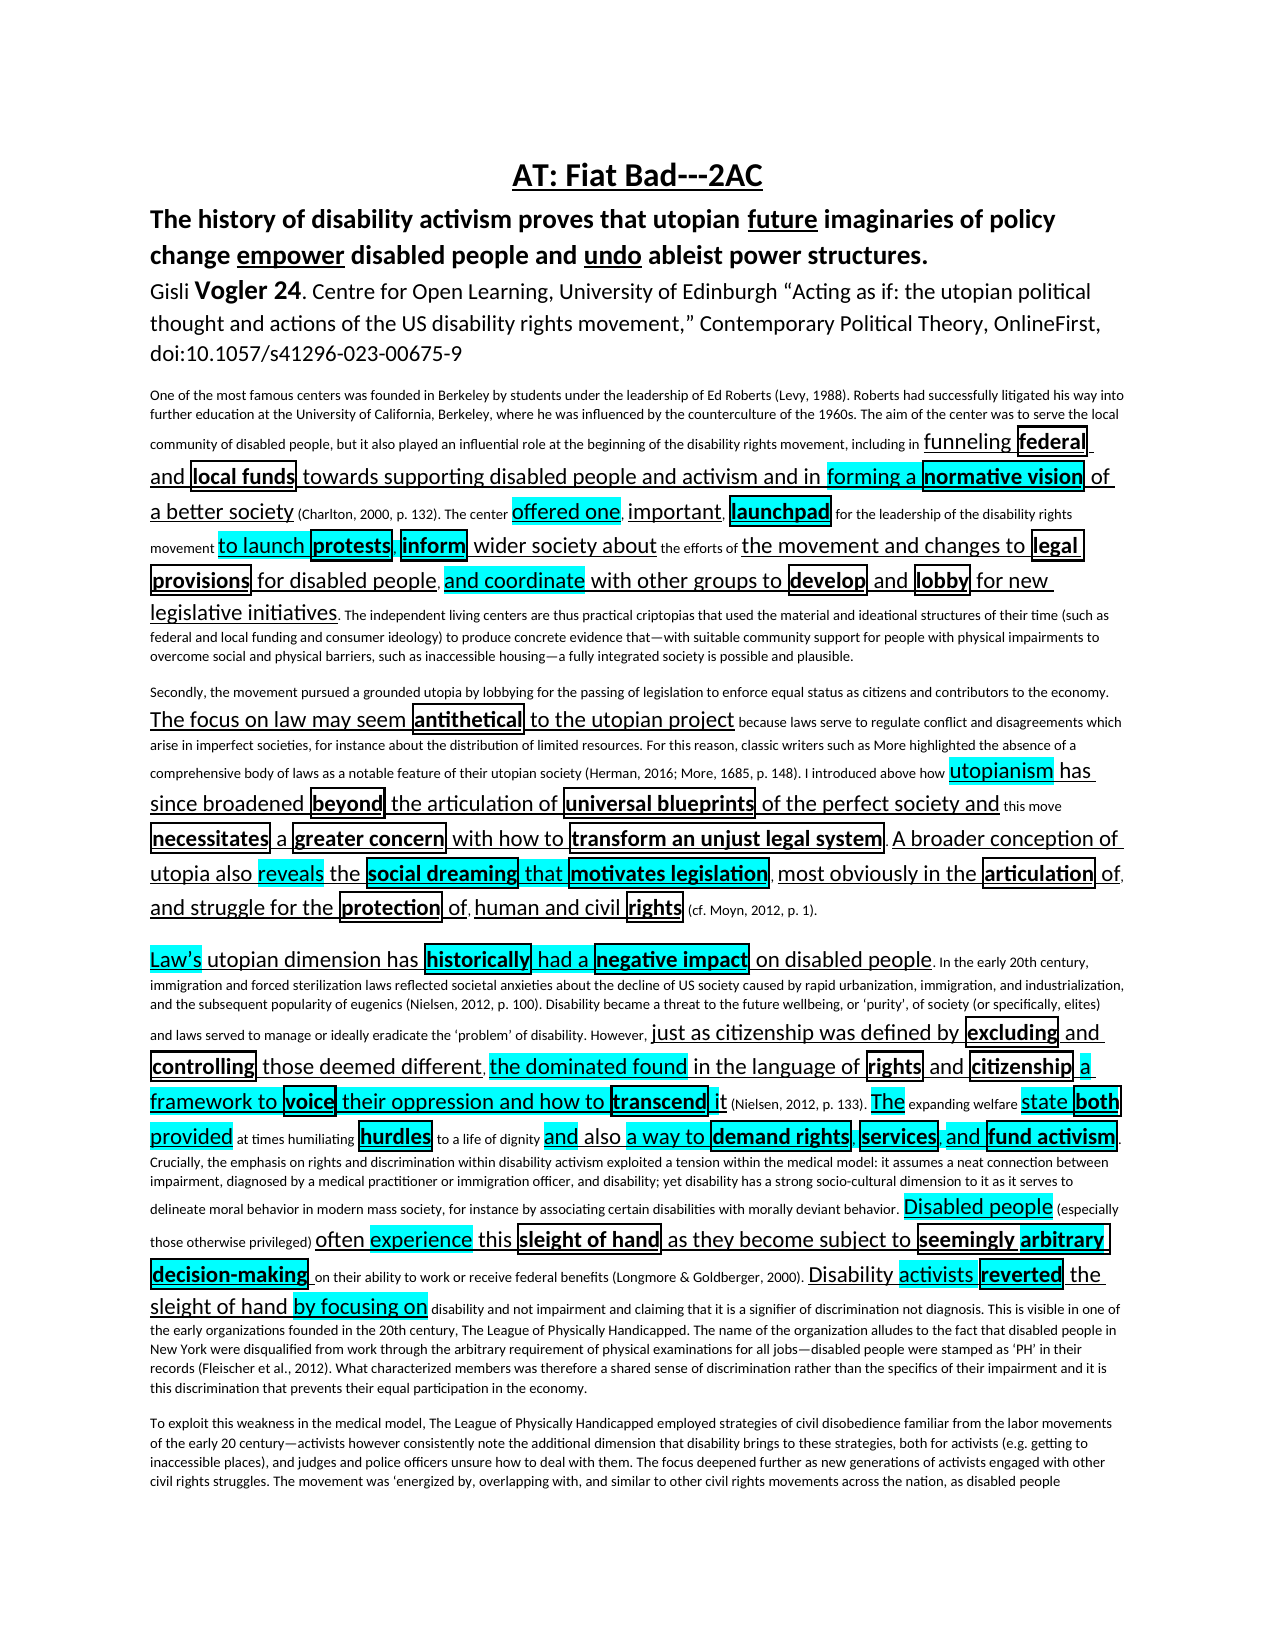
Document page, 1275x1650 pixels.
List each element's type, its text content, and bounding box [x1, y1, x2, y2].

text Secondly, the movement pursued a grounded utopia by lobbying for the passing of legislation to enforce equal status as citizens and contributors to the economy. The focus on law may seem antithetical to the utopian project because laws serve to regulate conflict and disagreements which arise in imperfect societies, for instance about the distribution of limited resources. For this reason, classic writers such as More highlighted the absence of a comprehensive body of laws as a notable feature of their utopian society (Herman, 2016; More, 1685, p. 148). I introduced above how utopianism has since broadened beyond the articulation of universal blueprints of the perfect society and this move necessitates a greater concern with how to transform an unjust legal system. A broader conception of utopia also reveals the social dreaming that motivates legislation, most obviously in the articulation of, and struggle for the protection of, human and civil rights (cf. Moyn, 2012, p. 1). [150, 683, 1125, 923]
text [150, 1415, 1125, 1490]
text Law’s utopian dimension has historically had a negative impact on disabled people. In the early 20th century, immigration and forced sterilization laws reflected societal anxieties about the decline of US society caused by rapid urbanization, immigration, and industrialization, and the subsequent popularity of eugenics (Nielsen, 2012, p. 100). Disability became a threat to the future wellbeing, or ‘purity’, of society (or specifically, elites) and laws served to manage or ideally eradicate the ‘problem’ of disability. However, just as citizenship was defined by excluding and controlling those deemed different, the dominated found in the language of rights and citizenship a framework to voice their oppression and how to transcend it (Nielsen, 2012, p. 133). The expanding welfare state both provided at times humiliating hurdles to a life of dignity and also a way to demand rights, services, and fund activism. Crucially, the emphasis on rights and discrimination within disability activism exploited a tension within the medical model: it assumes a neat connection between impairment, diagnosed by a medical practitioner or immigration officer, and disability; yet disability has a strong socio-cultural dimension to it as it serves to delineate moral behavior in modern mass society, for instance by associating certain disabilities with morally deviant behavior. Disabled people (especially those otherwise privileged) often experience this sleight of hand as they become subject to seemingly arbitrary decision-making on their ability to work or receive federal benefits (Longmore & Goldberger, 2000). Disability activists reverted the sleight of hand by focusing on disability and not impairment and claiming that it is a signifier of discrimination not diagnosis. This is visible in one of the early organizations founded in the 20th century, The League of Physically Handicapped. The name of the organization alludes to the fact that disabled people in New York were disqualified from work through the arbitrary requirement of physical examinations for all jobs—disabled people were stamped as ‘PH’ in their records (Fleischer et al., 2012). What characterized members was therefore a shared sense of discrimination rather than the specifics of their impairment and it is this discrimination that prevents their equal participation in the economy. [150, 943, 1125, 1397]
text One of the most famous centers was founded in Berkeley by students under the leadership of Ed Roberts (Levy, 1988). Roberts had successfully litigated his way into further education at the University of California, Berkeley, where he was influenced by the counterculture of the 1960s. The aim of the center was to serve the local community of disabled people, but it also played an influential role at the beginning of the disability rights movement, including in funneling federal and local funds towards supporting disabled people and activism and in forming a normative vision of a better society (Charlton, 2000, p. 132). The center offered one, important, launchpad for the leadership of the disability rights movement to launch protests, inform wider society about the efforts of the movement and changes to legal provisions for disabled people, and coordinate with other groups to develop and lobby for new legislative initiatives. The independent living centers are thus practical criptopias that used the material and ideational structures of their time (such as federal and local funding and consumer ideology) to produce concrete evidence that—with suitable community support for people with physical impairments to overcome social and physical barriers, such as inaccessible housing—a fully integrated society is possible and plausible. [150, 386, 1125, 665]
subtitle AT: Fiat Bad---2AC [150, 154, 1125, 195]
subtitle The history of disability activism proves that utopian future imaginaries of policy change empower disabled people and undo ableist power structures. [150, 202, 1125, 271]
text Gisli Vogler 24. Centre for Open Learning, University of Edinburgh “Acting as if: the utopian political thought and actions of the US disability rights movement,” Contemporary Political Theory, OnlineFirst, doi:10.1057/s41296-023-00675-9 [150, 273, 1125, 367]
